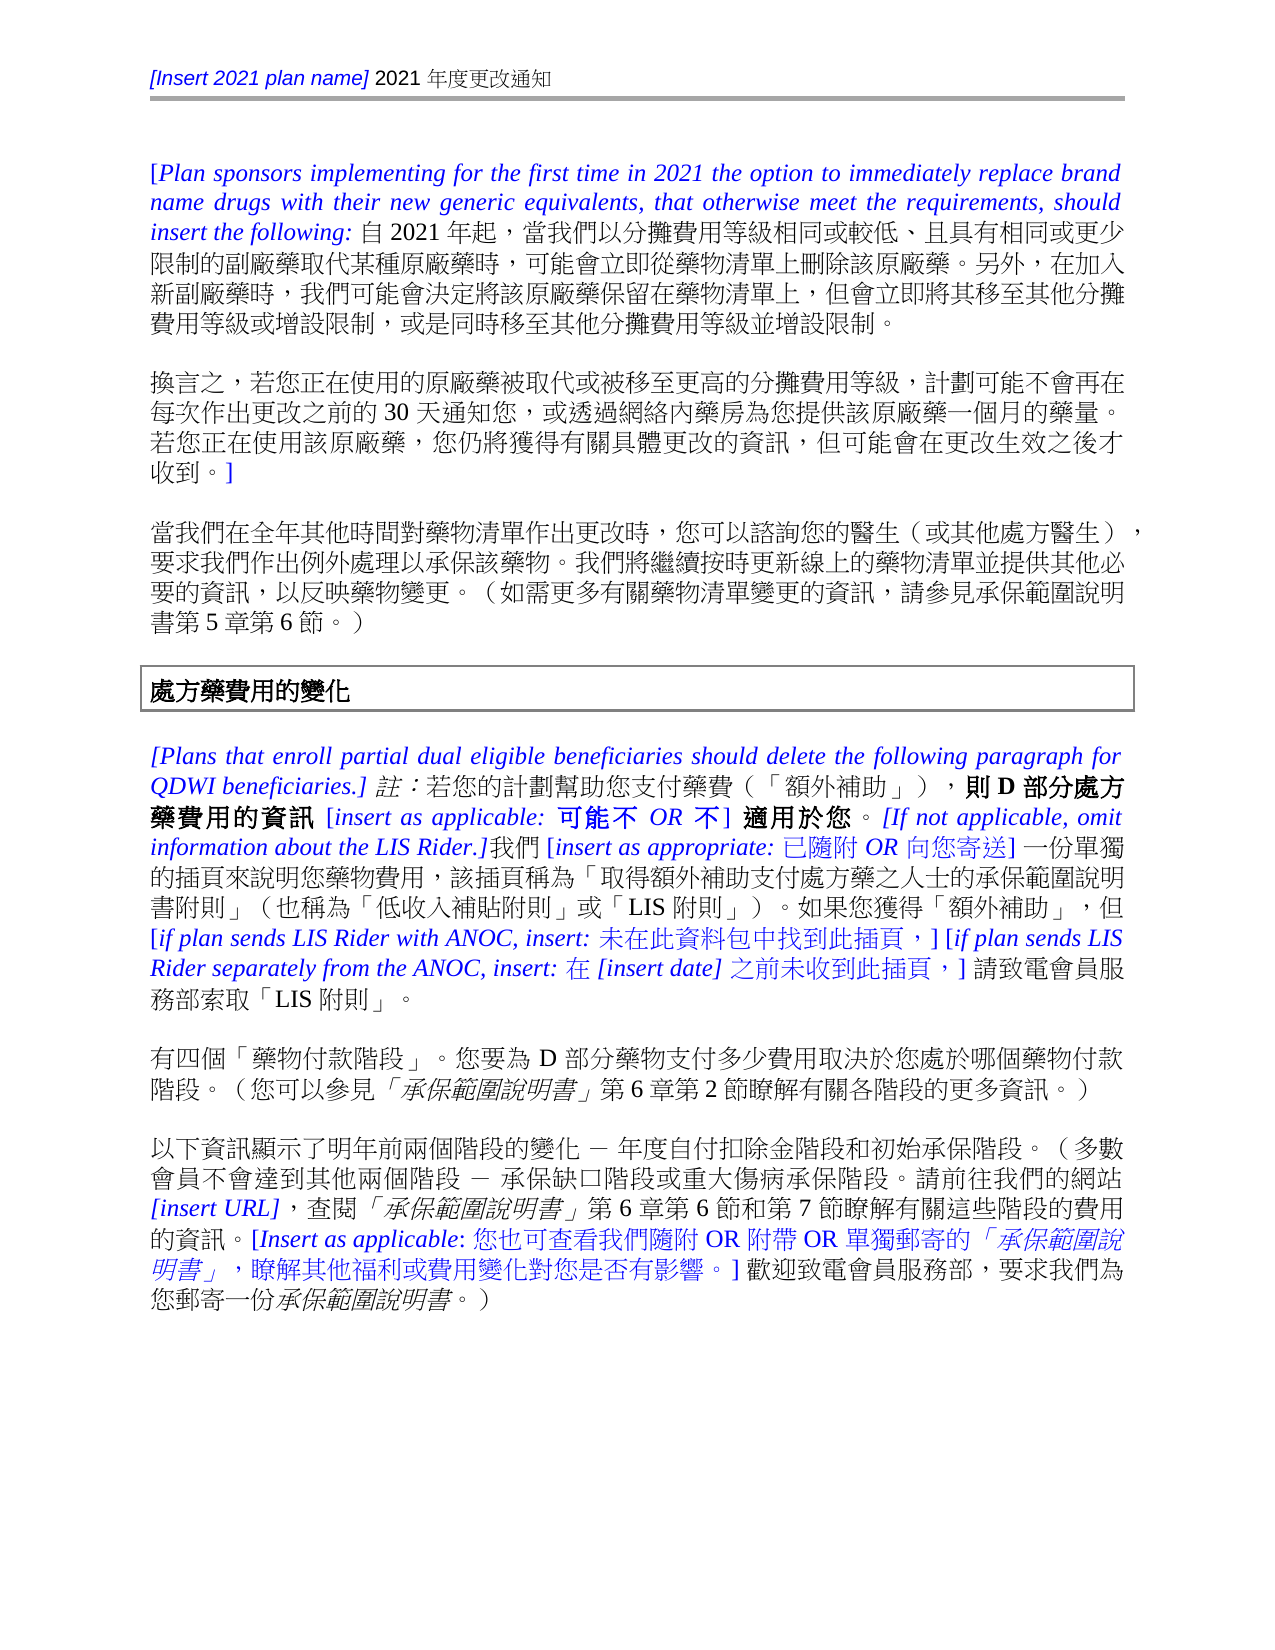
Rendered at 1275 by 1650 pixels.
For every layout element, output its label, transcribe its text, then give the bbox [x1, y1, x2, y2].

text 換言之，若您正在使用的原廠藥被取代或被移至更高的分攤費用等級，計劃可能不會再在每次作出更改之前的 30 天通知您，或透過網絡內藥房為您提供該原廠藥一個月的藥量。若您正在使用該原廠藥，您仍將獲得有關具體更改的資訊，但可能會在更改生效之後才 收到。] [150, 365, 1125, 486]
text [Plans that enroll partial dual eligible beneficiaries should delete the following paragraph for QDWI beneficiaries.] 註：若您的計劃幫助您支付藥費（「額外補助」），則 D 部分處方藥費用的資訊 [insert as applicable: 可能不 OR 不] 適用於您。[If not applicable, omit information about the LIS Rider.]我們 [insert as appropriate: 已隨附 OR 向您寄送] 一份單獨的插頁來說明您藥物費用，該插頁稱為「取得額外補助支付處方藥之人士的承保範圍說明書附則」（也稱為「低收入補貼附則」或「LIS 附則」）。如果您獲得「額外補助」，但 [if plan sends LIS Rider with ANOC, insert: 未在此資料包中找到此插頁，] [if plan sends LIS Rider separately from the ANOC, insert: 在 [insert date] 之前未收到此插頁，] 請致電會員服務部索取「LIS 附則」。 [150, 741, 1125, 1012]
text 當我們在全年其他時間對藥物清單作出更改時，您可以諮詢您的醫生（或其他處方醫生），要求我們作出例外處理以承保該藥物。我們將繼續按時更新線上的藥物清單並提供其他必要的資訊，以反映藥物變更。（如需更多有關藥物清單變更的資訊，請參見承保範圍說明書第 5 章第 6 節。） [150, 515, 1125, 636]
text 以下資訊顯示了明年前兩個階段的變化 － 年度自付扣除金階段和初始承保階段。（多數會員不會達到其他兩個階段 － 承保缺口階段或重大傷病承保階段。請前往我們的網站 [insert URL]，查閱「承保範圍說明書」第 6 章第 6 節和第 7 節瞭解有關這些階段的費用的資訊。[Insert as applicable: 您也可查看我們隨附 OR 附帶 OR 單獨郵寄的「承保範圍說明書」，瞭解其他福利或費用變化對您是否有影響。] 歡迎致電會員服務部，要求我們為您郵寄一份承保範圍說明書。） [150, 1132, 1125, 1313]
subtitle 處方藥費用的變化 [142, 667, 1133, 709]
text [Plan sponsors implementing for the first time in 2021 the option to immediately replace brand name drugs with their new generic equivalents, that otherwise meet the requirements, should insert the following: 自 2021 年起，當我們以分攤費用等級相同或較低、且具有相同或更少限制的副廠藥取代某種原廠藥時，可能會立即從藥物清單上刪除該原廠藥。另外，在加入新副廠藥時，我們可能會決定將該原廠藥保留在藥物清單上，但會立即將其移至其他分攤費用等級或增設限制，或是同時移至其他分攤費用等級並增設限制。 [150, 158, 1125, 336]
text 有四個「藥物付款階段」。您要為 D 部分藥物支付多少費用取決於您處於哪個藥物付款階段。（您可以參見「承保範圍說明書」第 6 章第 2 節瞭解有關各階段的更多資訊。） [150, 1042, 1125, 1102]
